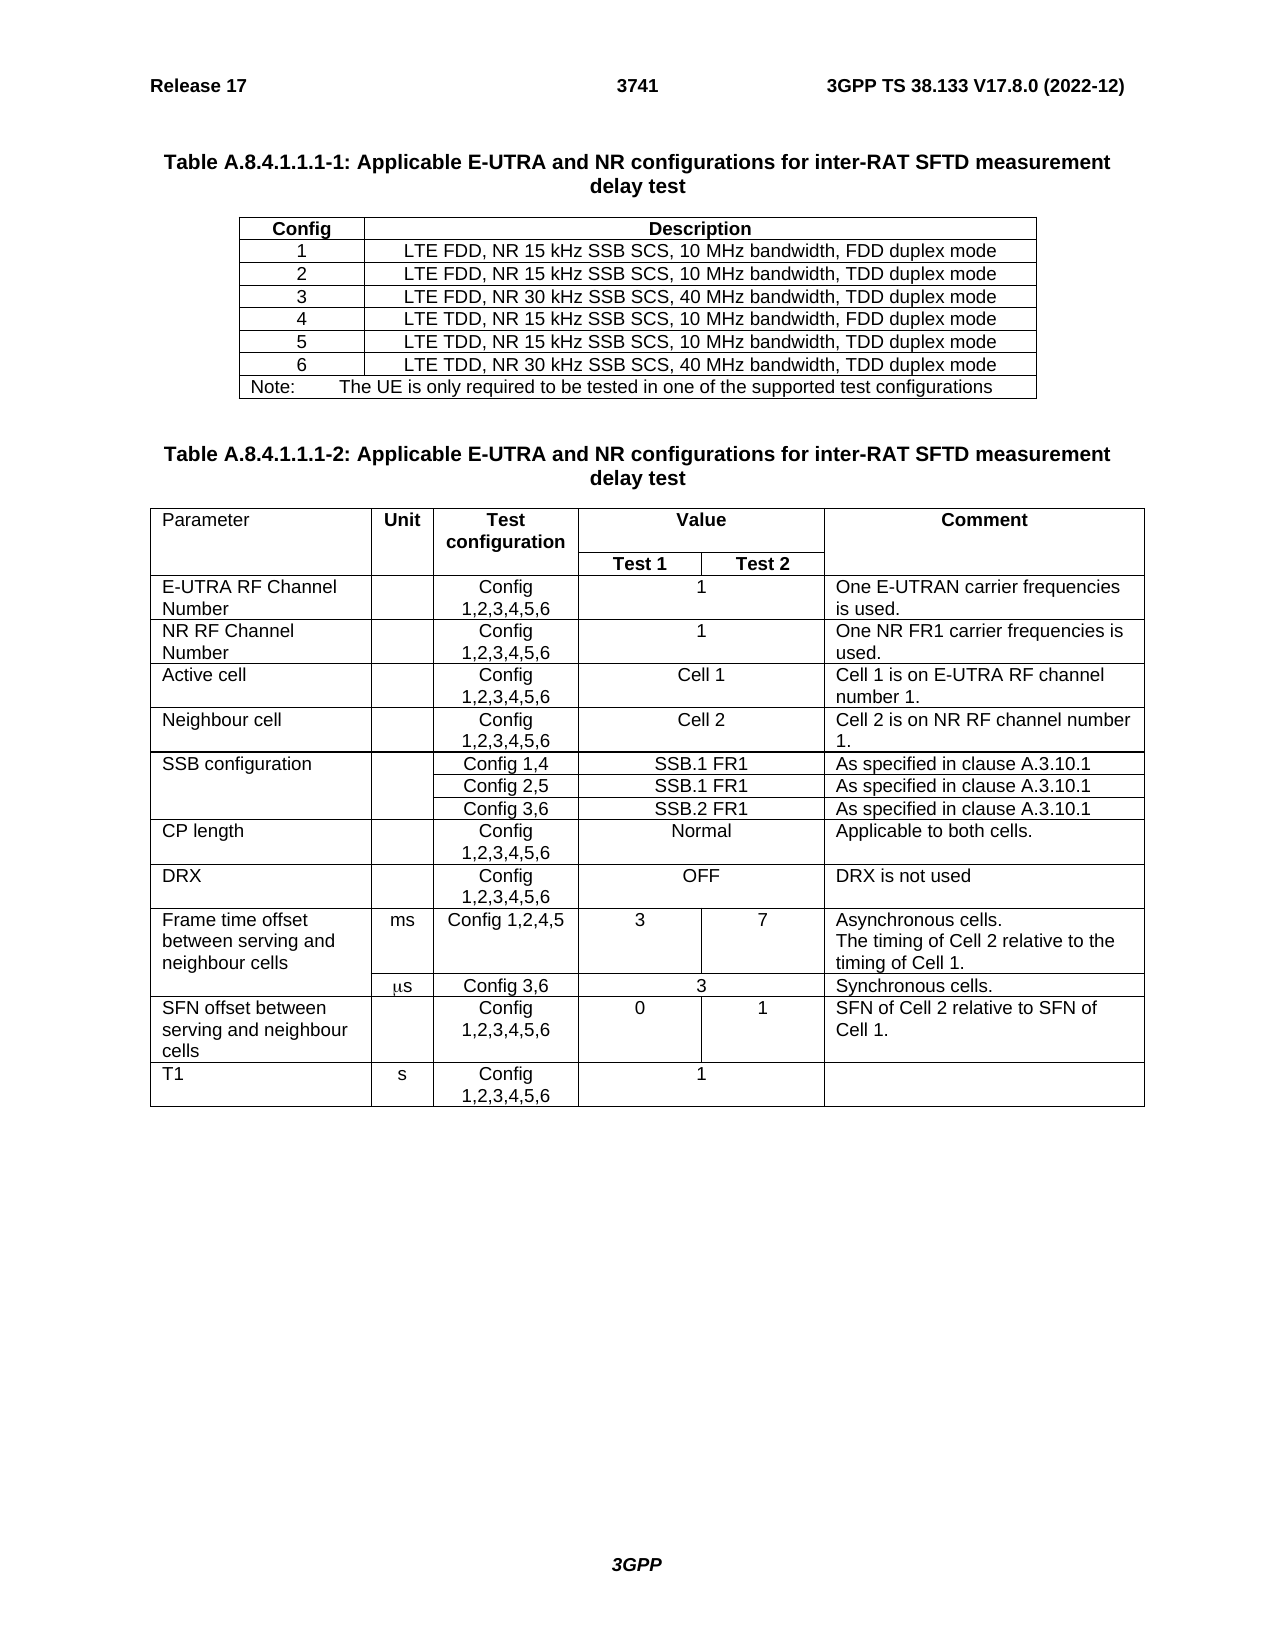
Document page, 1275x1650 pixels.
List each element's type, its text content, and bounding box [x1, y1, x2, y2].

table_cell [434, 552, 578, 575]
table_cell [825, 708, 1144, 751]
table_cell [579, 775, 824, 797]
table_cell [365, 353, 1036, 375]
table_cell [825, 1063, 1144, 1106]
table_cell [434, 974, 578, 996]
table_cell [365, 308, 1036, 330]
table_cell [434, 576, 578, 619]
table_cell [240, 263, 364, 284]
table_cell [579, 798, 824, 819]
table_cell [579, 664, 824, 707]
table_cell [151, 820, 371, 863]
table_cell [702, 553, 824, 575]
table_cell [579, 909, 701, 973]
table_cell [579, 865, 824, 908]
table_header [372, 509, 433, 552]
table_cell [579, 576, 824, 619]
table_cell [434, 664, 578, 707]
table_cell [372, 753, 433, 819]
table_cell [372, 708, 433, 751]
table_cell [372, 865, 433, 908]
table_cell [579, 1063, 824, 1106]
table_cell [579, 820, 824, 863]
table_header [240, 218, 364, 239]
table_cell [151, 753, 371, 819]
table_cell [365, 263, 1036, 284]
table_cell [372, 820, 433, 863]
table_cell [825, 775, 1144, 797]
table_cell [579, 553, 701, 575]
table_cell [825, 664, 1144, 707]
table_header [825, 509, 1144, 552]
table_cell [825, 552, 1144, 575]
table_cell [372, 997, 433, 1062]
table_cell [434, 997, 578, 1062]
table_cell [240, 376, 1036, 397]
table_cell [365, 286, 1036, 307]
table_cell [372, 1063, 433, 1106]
text Table A.8.4.1.1.1-2: Applicable E-UTRA and NR configurations for inter-RAT SFTD measurement delay test [150, 441, 1125, 489]
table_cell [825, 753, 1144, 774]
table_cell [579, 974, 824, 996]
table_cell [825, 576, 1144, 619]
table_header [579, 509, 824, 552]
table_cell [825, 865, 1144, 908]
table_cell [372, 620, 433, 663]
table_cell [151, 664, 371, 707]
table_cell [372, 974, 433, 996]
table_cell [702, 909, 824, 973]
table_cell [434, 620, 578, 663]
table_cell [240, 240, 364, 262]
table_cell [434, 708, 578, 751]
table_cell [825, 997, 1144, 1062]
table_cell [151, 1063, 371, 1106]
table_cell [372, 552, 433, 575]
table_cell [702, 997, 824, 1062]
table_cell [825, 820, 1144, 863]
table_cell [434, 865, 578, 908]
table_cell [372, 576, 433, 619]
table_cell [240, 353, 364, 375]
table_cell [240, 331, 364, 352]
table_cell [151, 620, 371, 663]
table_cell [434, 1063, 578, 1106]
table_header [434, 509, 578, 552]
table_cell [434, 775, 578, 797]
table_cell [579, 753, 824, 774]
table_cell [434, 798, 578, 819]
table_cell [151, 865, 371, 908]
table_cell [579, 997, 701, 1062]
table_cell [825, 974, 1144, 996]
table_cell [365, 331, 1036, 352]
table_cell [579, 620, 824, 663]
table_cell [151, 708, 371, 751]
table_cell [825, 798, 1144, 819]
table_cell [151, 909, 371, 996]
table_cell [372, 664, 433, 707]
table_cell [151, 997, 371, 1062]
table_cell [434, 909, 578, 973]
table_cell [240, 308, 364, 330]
text Table A.8.4.1.1.1-1: Applicable E-UTRA and NR configurations for inter-RAT SFTD measurement delay test [150, 150, 1125, 198]
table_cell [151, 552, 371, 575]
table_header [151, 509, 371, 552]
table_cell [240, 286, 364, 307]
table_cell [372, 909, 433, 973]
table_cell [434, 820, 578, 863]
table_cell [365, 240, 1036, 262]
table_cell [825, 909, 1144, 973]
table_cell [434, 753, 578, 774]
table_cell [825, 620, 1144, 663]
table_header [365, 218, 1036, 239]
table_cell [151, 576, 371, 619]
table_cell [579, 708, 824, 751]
